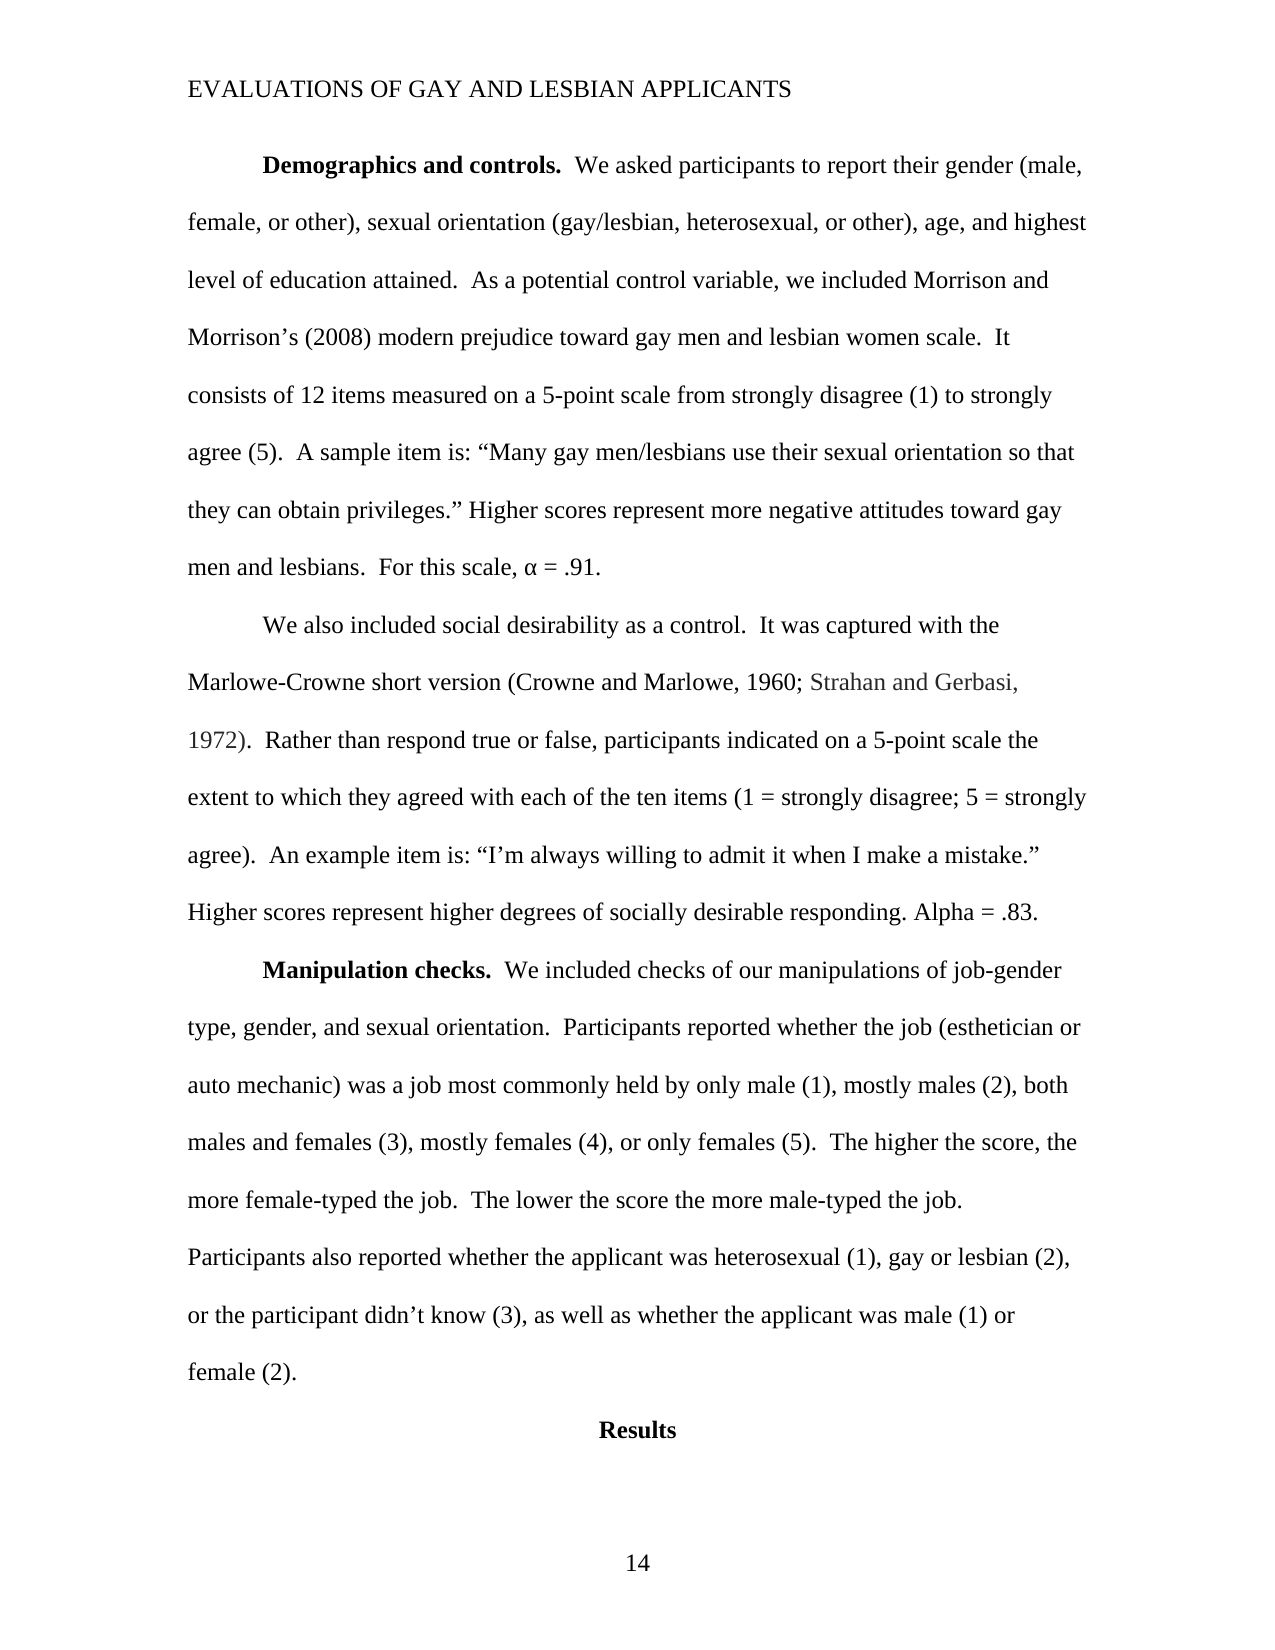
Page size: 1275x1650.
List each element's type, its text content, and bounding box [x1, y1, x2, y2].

text Demographics and controls. We asked participants to report their gender (male, female, or other), sexual orientation (gay/lesbian, heterosexual, or other), age, and highest level of education attained. As a potential control variable, we included Morrison and Morrison’s (2008) modern prejudice toward gay men and lesbian women scale. It consists of 12 items measured on a 5-point scale from strongly disagree (1) to strongly agree (5). A sample item is: “Many gay men/lesbians use their sexual orientation so that they can obtain privileges.” Higher scores represent more negative attitudes toward gay men and lesbians. For this scale, α = .91. [187, 150, 1087, 581]
text Manipulation checks. We included checks of our manipulations of job-gender type, gender, and sexual orientation. Participants reported whether the job (esthetician or auto mechanic) was a job most commonly held by only male (1), mostly males (2), both males and females (3), mostly females (4), or only females (5). The higher the score, the more female-typed the job. The lower the score the more male-typed the job. Participants also reported whether the applicant was heterosexual (1), gay or lesbian (2), or the participant didn’t know (3), as well as whether the applicant was male (1) or female (2). [187, 955, 1087, 1386]
text Results [187, 1415, 1087, 1444]
text We also included social desirability as a control. It was captured with the Marlowe-Crowne short version (Crowne and Marlowe, 1960; Strahan and Gerbasi, 1972). Rather than respond true or false, participants indicated on a 5-point scale the extent to which they agreed with each of the ten items (1 = strongly disagree; 5 = strongly agree). An example item is: “I’m always willing to admit it when I make a mistake.” Higher scores represent higher degrees of socially desirable responding. Alpha = .83. [187, 610, 1087, 926]
